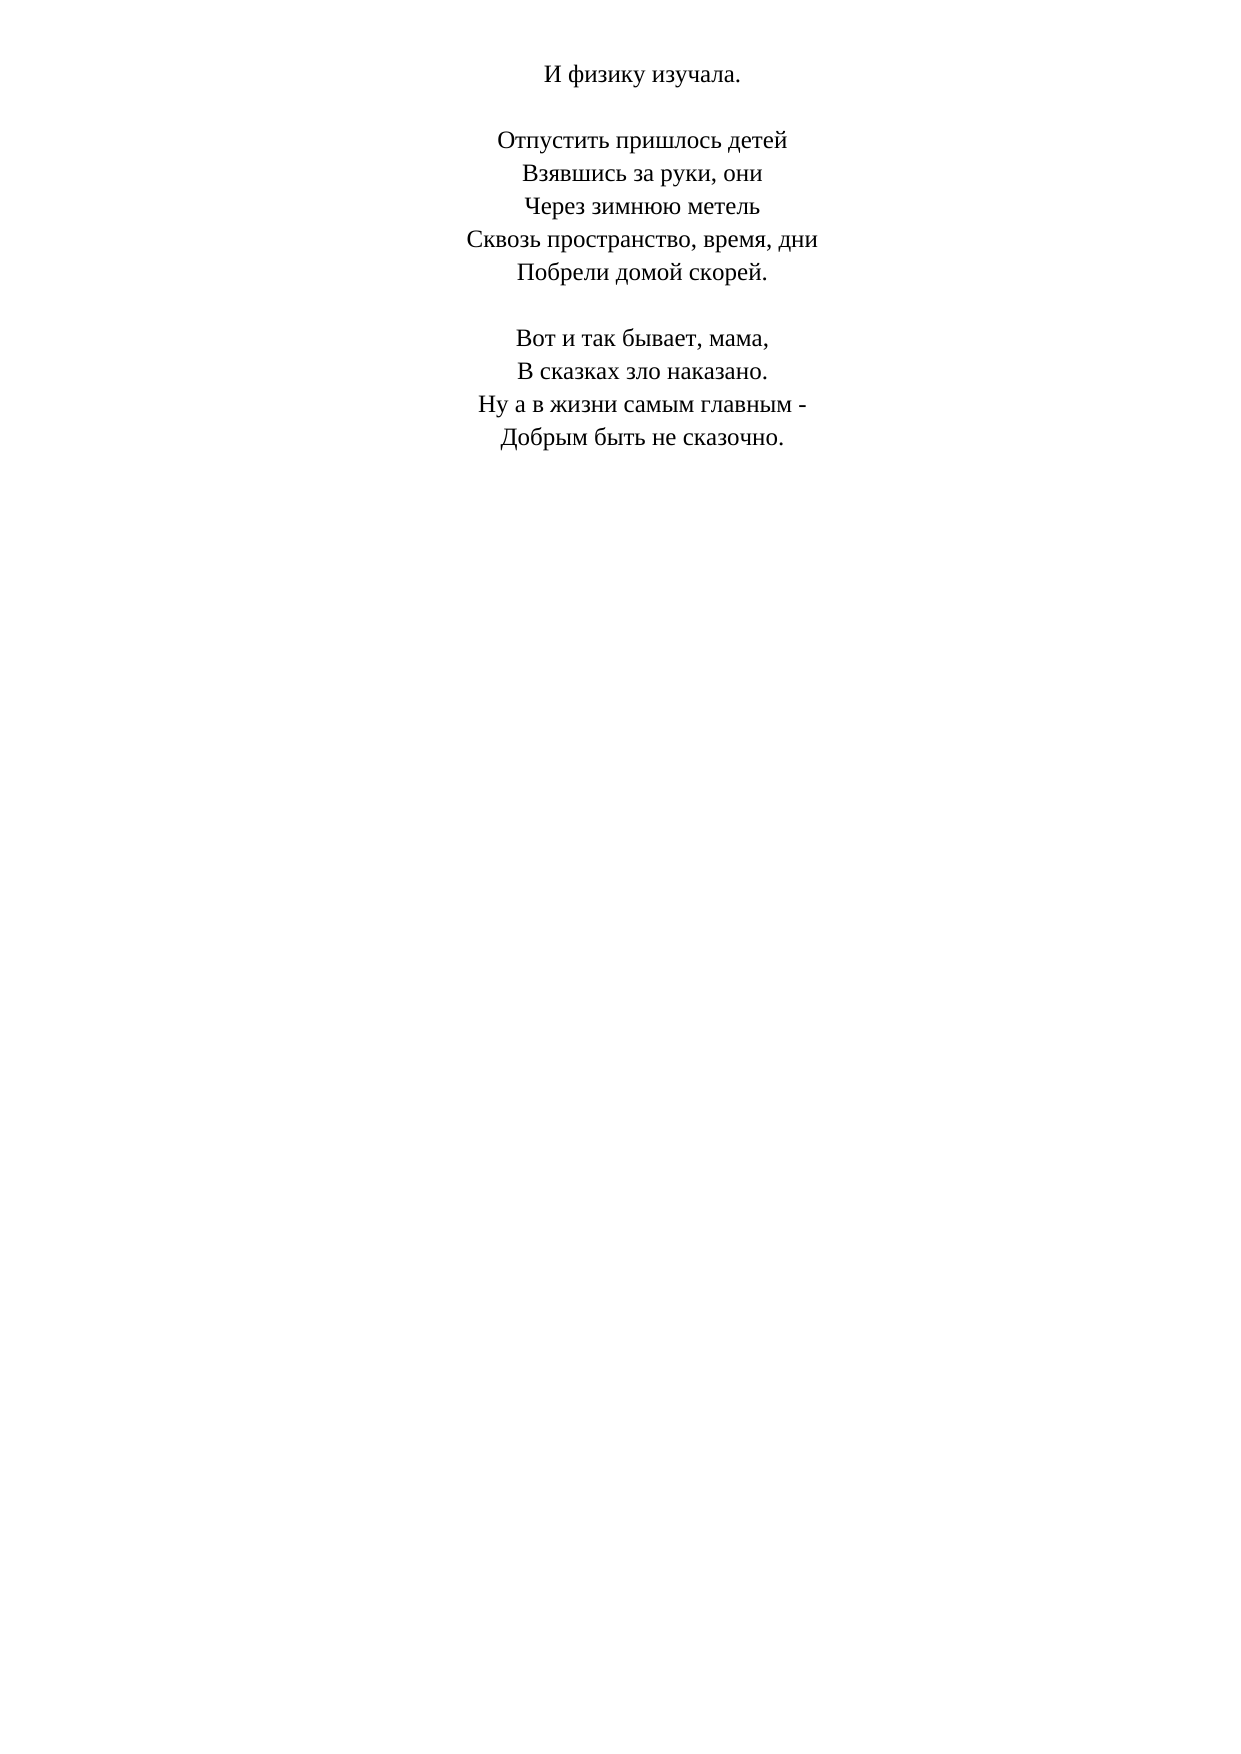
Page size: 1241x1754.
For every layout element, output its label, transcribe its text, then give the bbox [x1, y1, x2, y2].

text И физику изучала. [118, 59, 1152, 88]
text Отпустить пришлось детей [118, 125, 1152, 154]
text Через зимнюю метель [118, 191, 1152, 220]
text Ну а в жизни самым главным - [118, 389, 1152, 418]
text В сказках зло наказано. [118, 356, 1152, 385]
text Побрели домой скорей. [118, 257, 1152, 286]
text Добрым быть не сказочно. [118, 422, 1152, 451]
text Вот и так бывает, мама, [118, 323, 1152, 352]
text Взявшись за руки, они [118, 158, 1152, 187]
text Сквозь пространство, время, дни [118, 224, 1152, 253]
